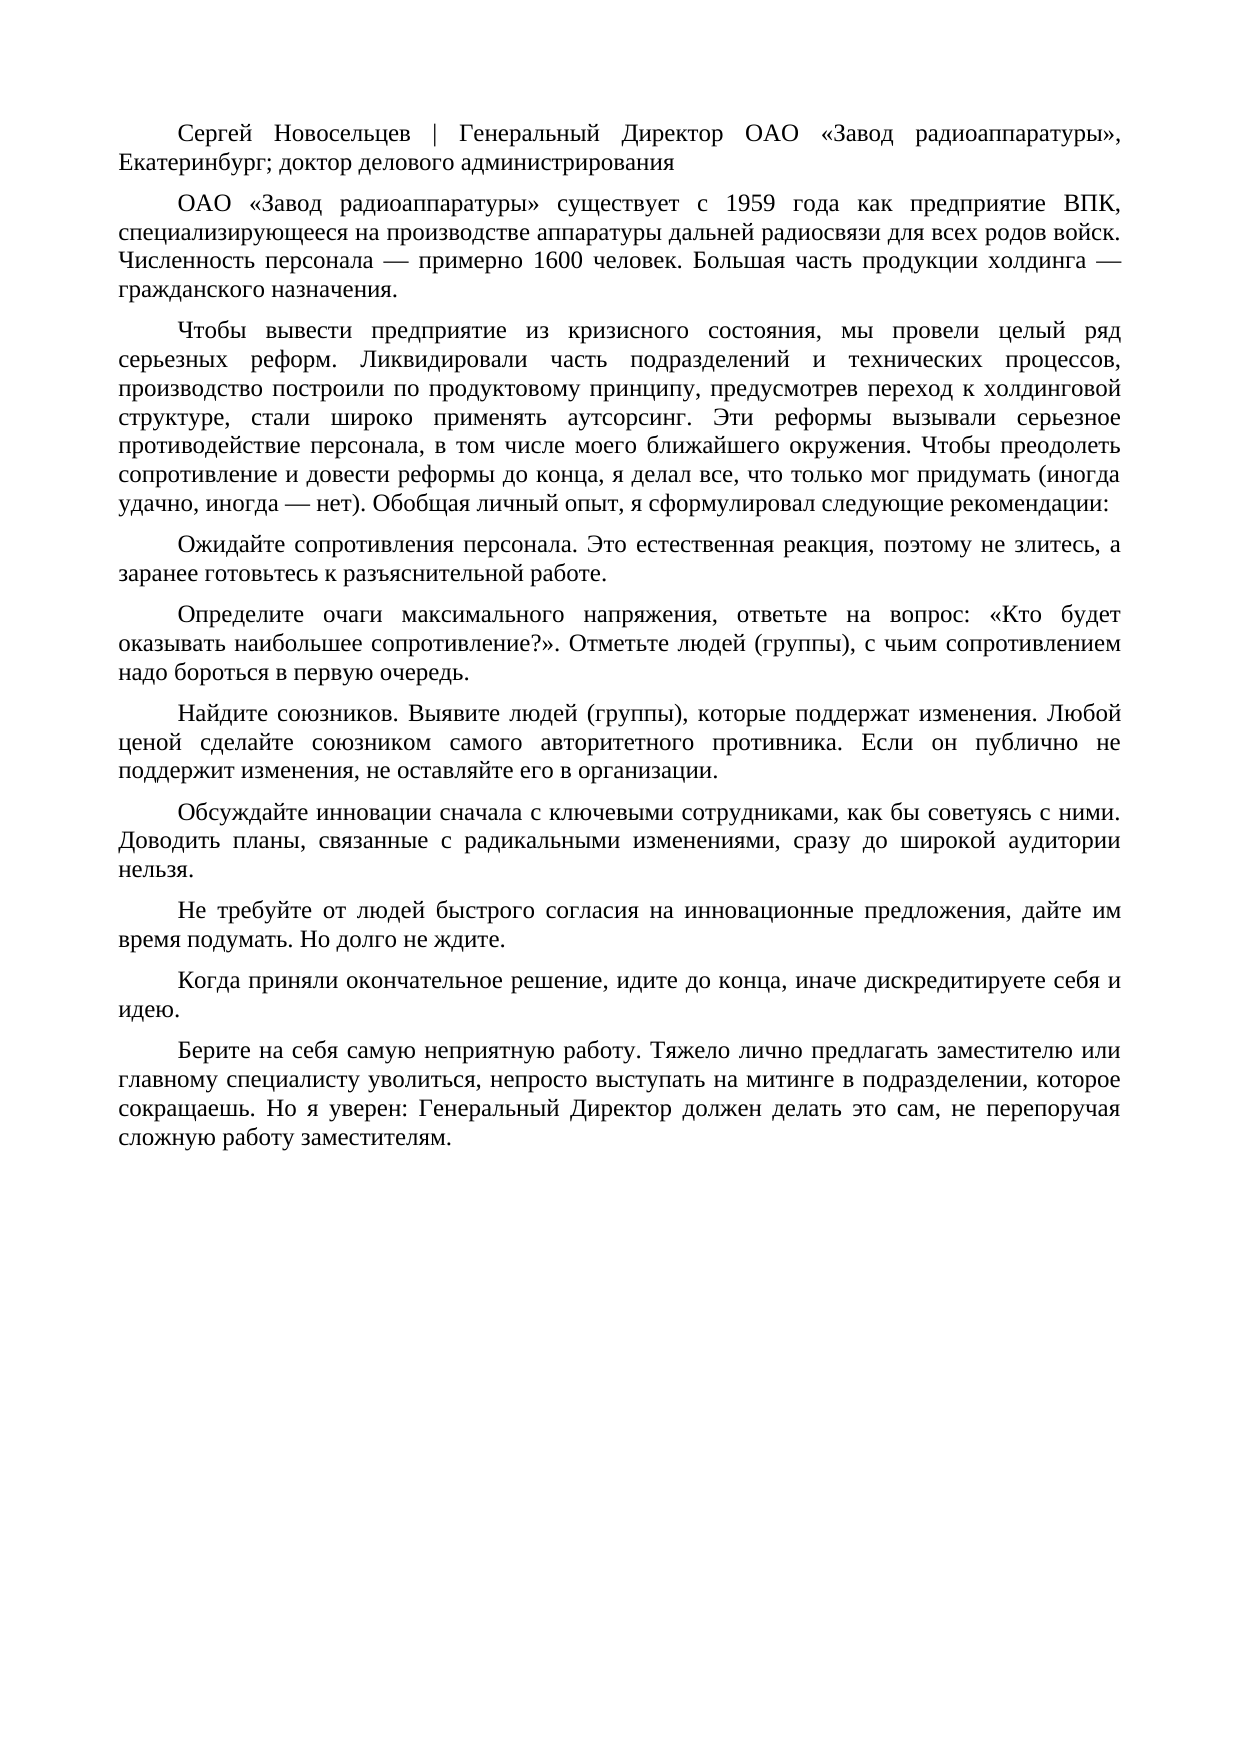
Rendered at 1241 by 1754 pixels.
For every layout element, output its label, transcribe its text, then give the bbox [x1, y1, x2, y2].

text Определите очаги максимального напряжения, ответьте на вопрос: «Кто будет оказывать наибольшее сопротивление?». Отметьте людей (группы), с чьим сопротивлением надо бороться в первую очередь. [118, 599, 1122, 686]
text Берите на себя самую неприятную работу. Тяжело лично предлагать заместителю или главному специалисту уволиться, непросто выступать на митинге в подразделении, которое сокращаешь. Но я уверен: Генеральный Директор должен делать это сам, не перепоручая сложную работу заместителям. [118, 1036, 1122, 1151]
text Сергей Новосельцев | Генеральный Директор ОАО «Завод радиоаппаратуры», Екатеринбург; доктор делового администрирования [118, 118, 1122, 176]
text ОАО «Завод радиоаппаратуры» существует с 1959 года как предприятие ВПК, специализирующееся на производстве аппаратуры дальней радиосвязи для всех родов войск. Численность персонала — примерно 1600 человек. Большая часть продукции холдинга — гражданского назначения. [118, 188, 1122, 303]
text Чтобы вывести предприятие из кризисного состояния, мы провели целый ряд серьезных реформ. Ликвидировали часть подразделений и технических процессов, производство построили по продуктовому принципу, предусмотрев переход к холдинговой структуре, стали широко применять аутсорсинг. Эти реформы вызывали серьезное противодействие персонала, в том числе моего ближайшего окружения. Чтобы преодолеть сопротивление и довести реформы до конца, я делал все, что только мог придумать (иногда удачно, иногда — нет). Обобщая личный опыт, я сформулировал следующие рекомендации: [118, 316, 1122, 517]
text Когда приняли окончательное решение, идите до конца, иначе дискредитируете себя и идею. [118, 966, 1122, 1023]
text Ожидайте сопротивления персонала. Это естественная реакция, поэтому не злитесь, а заранее готовьтесь к разъяснительной работе. [118, 529, 1122, 587]
text Обсуждайте инновации сначала с ключевыми сотрудниками, как бы советуясь с ними. Доводить планы, связанные с радикальными изменениями, сразу до широкой аудитории нельзя. [118, 797, 1122, 883]
text Найдите союзников. Выявите людей (группы), которые поддержат изменения. Любой ценой сделайте союзником самого авторитетного противника. Если он публично не поддержит изменения, не оставляйте его в организации. [118, 698, 1122, 784]
text Не требуйте от людей быстрого согласия на инновационные предложения, дайте им время подумать. Но долго не ждите. [118, 896, 1122, 953]
